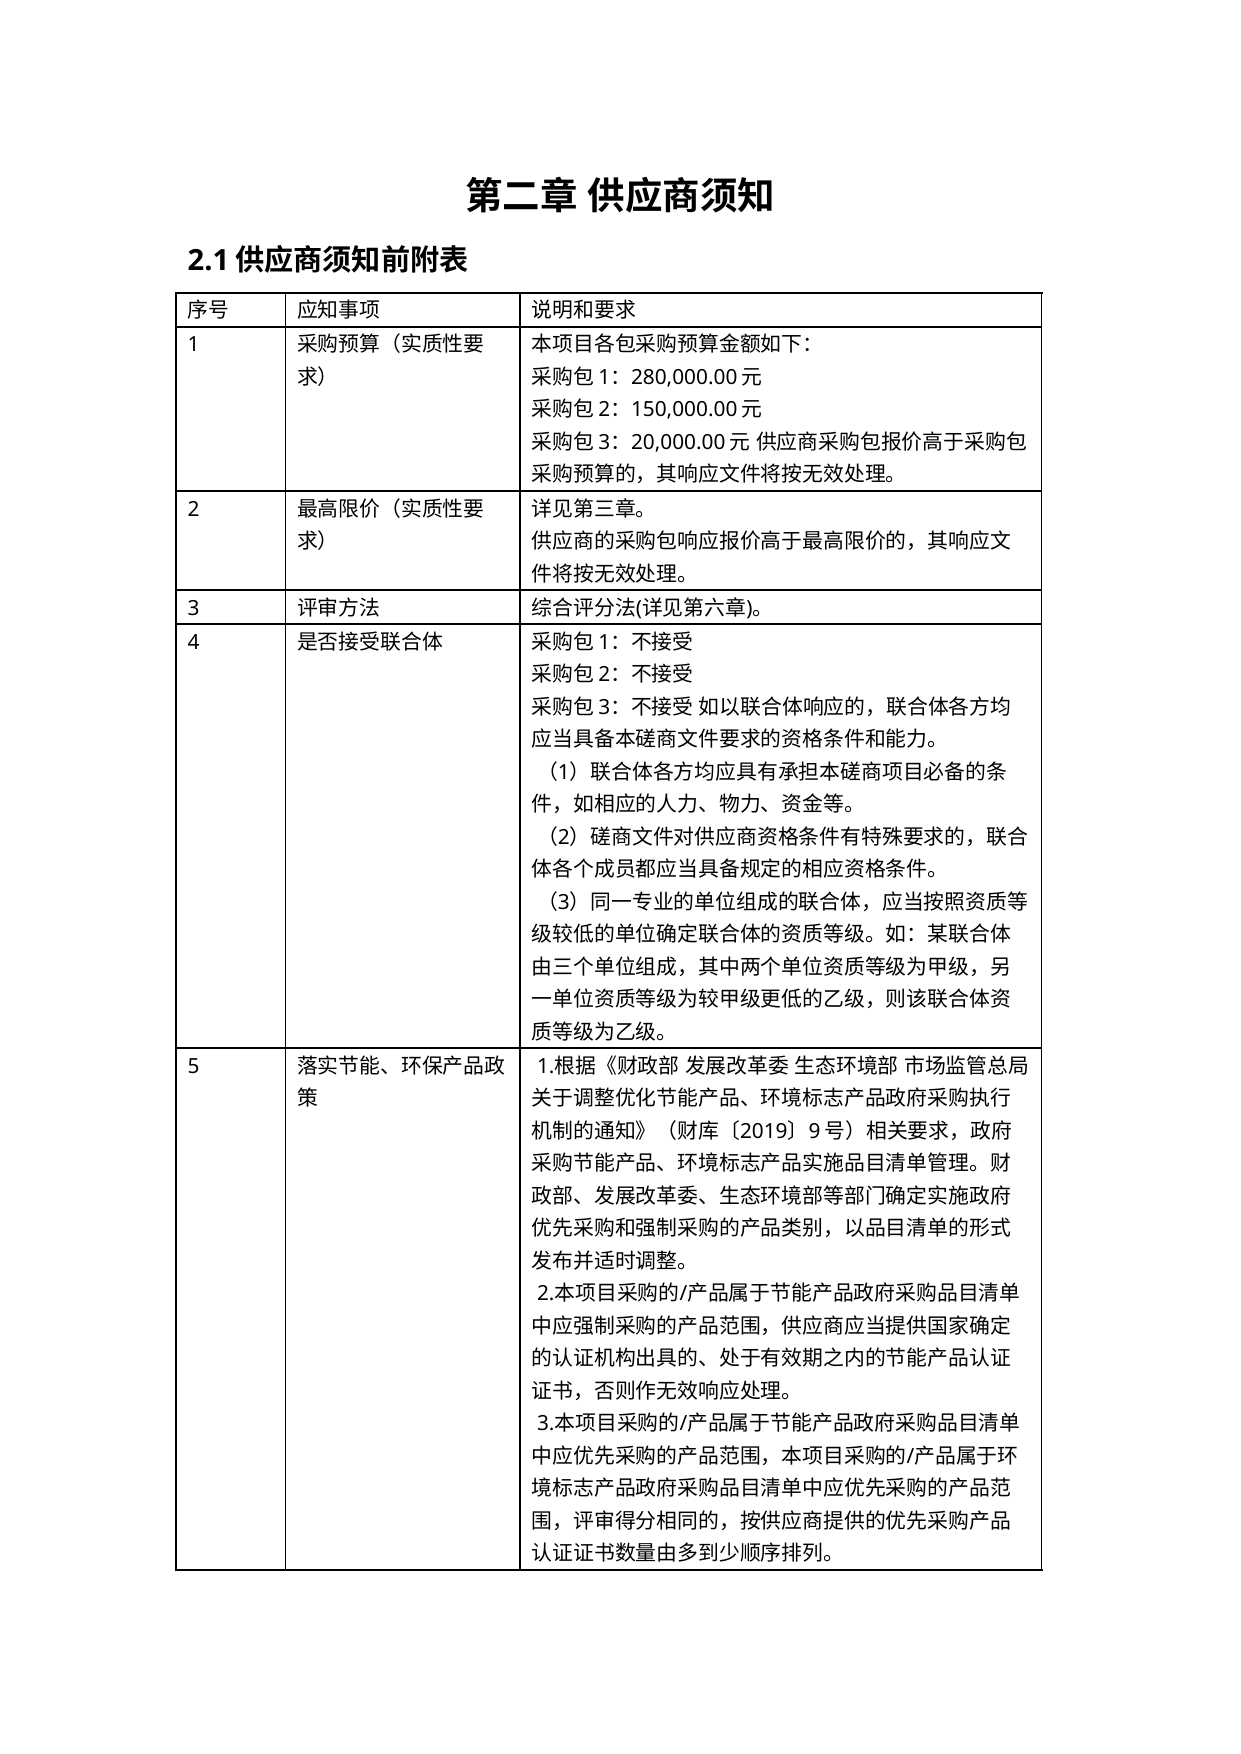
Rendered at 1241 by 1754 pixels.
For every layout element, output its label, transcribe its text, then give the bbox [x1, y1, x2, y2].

table_cell 综合评分法(详见第六章)。 [521, 591, 1041, 623]
table_cell 3 [177, 591, 285, 623]
table_cell 4 [177, 625, 285, 1047]
table_header 说明和要求 [521, 294, 1041, 326]
text 2.1供应商须知前附表 [187, 227, 1053, 292]
table_cell 采购包1：不接受 采购包2：不接受 采购包3：不接受 如以联合体响应的，联合体各方均应当具备本磋商文件要求的资格条件和能力。 （1）联合体各方均应具有承担本磋商项目必备的条件，如相应的人力、物力、资金等。 （2）磋商文件对供应商资格条件有特殊要求的，联合体各个成员都应当具备规定的相应资格条件。 （3）同一专业的单位组成的联合体，应当按照资质等级较低的单位确定联合体的资质等级。如：某联合体由三个单位组成，其中两个单位资质等级为甲级，另一单位资质等级为较甲级更低的乙级，则该联合体资质等级为乙级。 [521, 625, 1041, 1047]
table_header 应知事项 [286, 294, 519, 326]
table_cell 采购预算（实质性要求） [286, 328, 519, 490]
table_cell 5 [177, 1049, 285, 1569]
table_cell 1 [177, 328, 285, 490]
table_cell 1.根据《财政部 发展改革委 生态环境部 市场监管总局关于调整优化节能产品、环境标志产品政府采购执行机制的通知》（财库〔2019〕9号）相关要求，政府采购节能产品、环境标志产品实施品目清单管理。财政部、发展改革委、生态环境部等部门确定实施政府优先采购和强制采购的产品类别，以品目清单的形式发布并适时调整。 2.本项目采购的/产品属于节能产品政府采购品目清单中应强制采购的产品范围，供应商应当提供国家确定的认证机构出具的、处于有效期之内的节能产品认证证书，否则作无效响应处理。 3.本项目采购的/产品属于节能产品政府采购品目清单中应优先采购的产品范围，本项目采购的/产品属于环境标志产品政府采购品目清单中应优先采购的产品范围，评审得分相同的，按供应商提供的优先采购产品认证证书数量由多到少顺序排列。 [521, 1049, 1041, 1569]
table_cell 落实节能、环保产品政策 [286, 1049, 519, 1569]
table_cell 评审方法 [286, 591, 519, 623]
table_cell 详见第三章。 供应商的采购包响应报价高于最高限价的，其响应文件将按无效处理。 [521, 492, 1041, 589]
text 第二章 供应商须知 [187, 162, 1053, 227]
table_cell 是否接受联合体 [286, 625, 519, 1047]
table_cell 本项目各包采购预算金额如下： 采购包1：280,000.00元 采购包2：150,000.00元 采购包3：20,000.00元 供应商采购包报价高于采购包采购预算的，其响应文件将按无效处理。 [521, 328, 1041, 490]
table_cell 最高限价（实质性要求） [286, 492, 519, 589]
table_header 序号 [177, 294, 285, 326]
table_cell 2 [177, 492, 285, 589]
